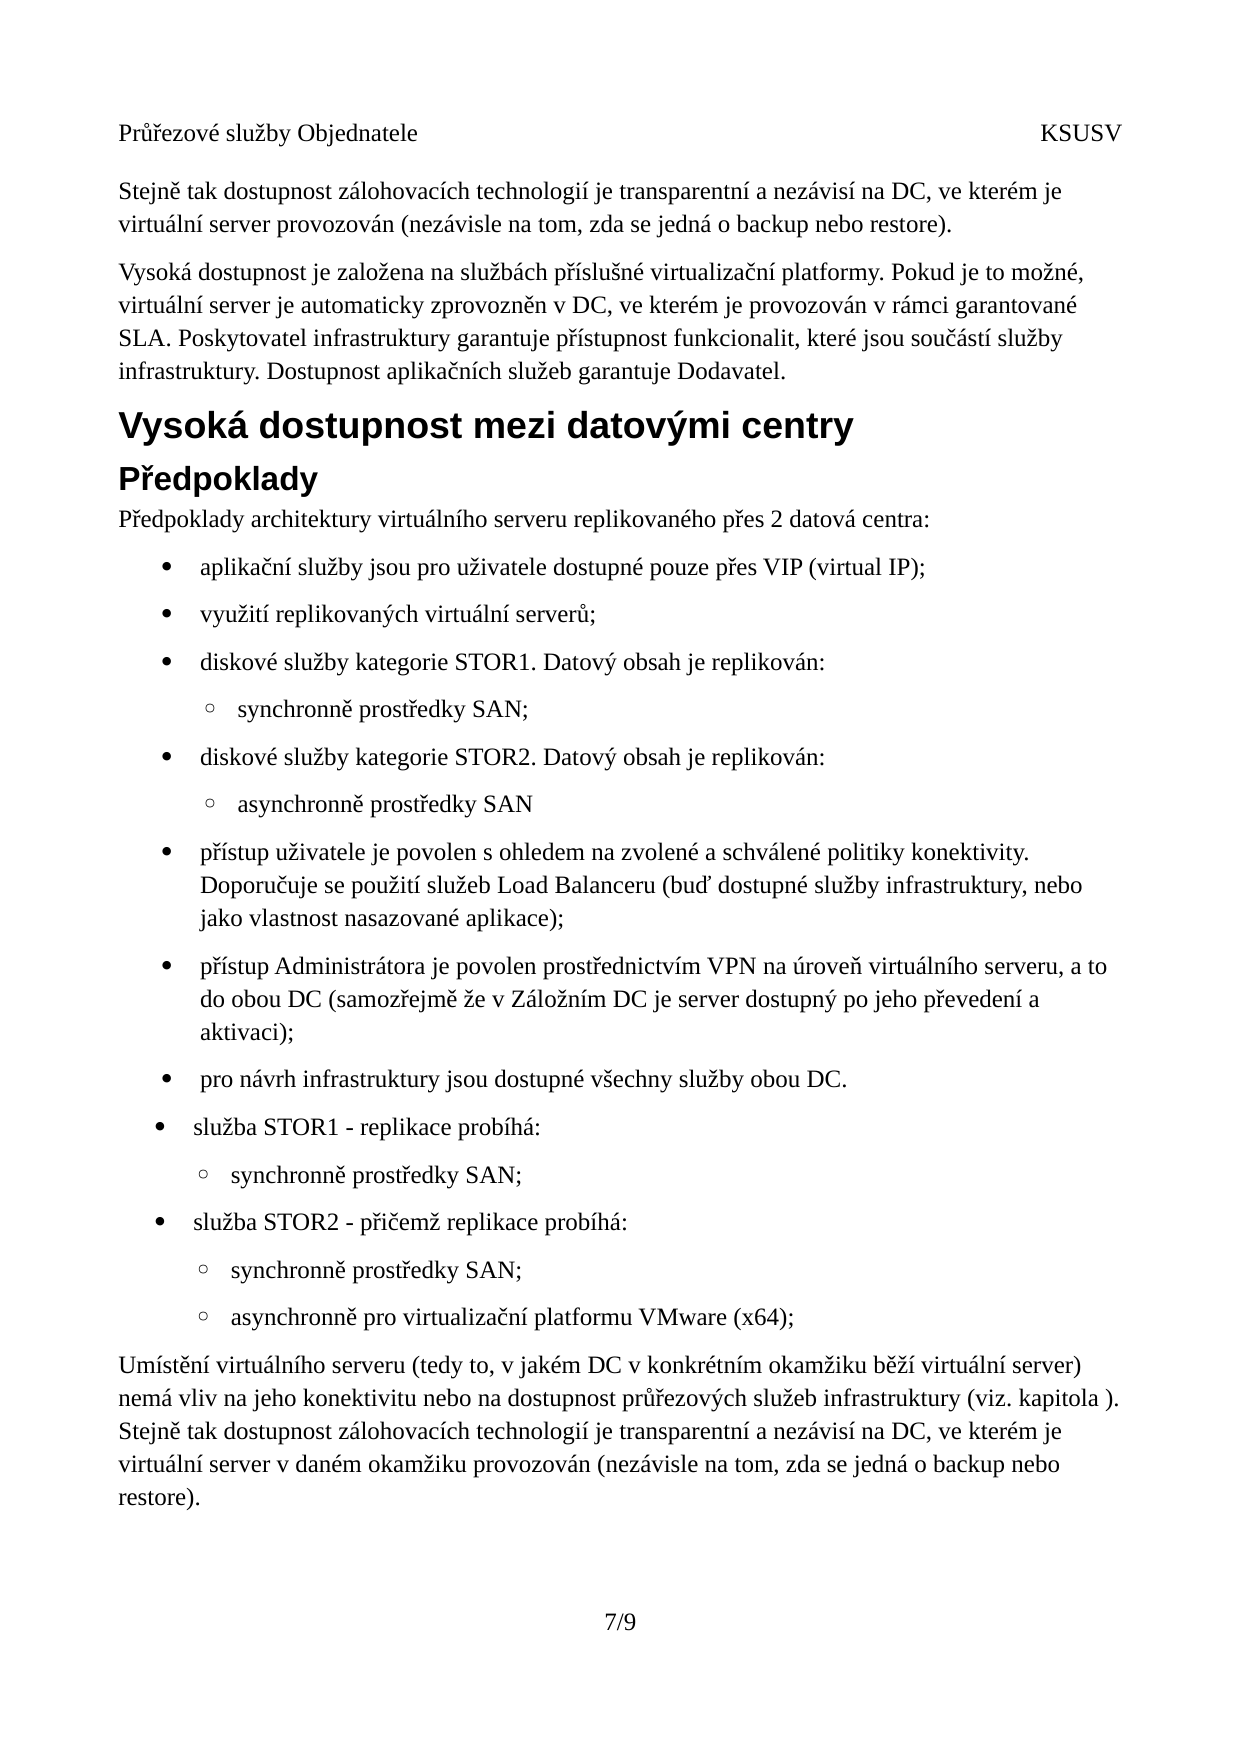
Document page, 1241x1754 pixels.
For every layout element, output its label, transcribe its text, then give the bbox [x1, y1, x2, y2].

list asynchronně prostředky SAN [200, 789, 1122, 818]
text Umístění virtuálního serveru (tedy to, v jakém DC v konkrétním okamžiku běží virtuální server) nemá vliv na jeho konektivitu nebo na dostupnost průřezových služeb infrastruktury (viz. kapitola ). Stejně tak dostupnost zálohovacích technologií je transparentní a nezávisí na DC, ve kterém je virtuální server v daném okamžiku provozován (nezávisle na tom, zda se jedná o backup nebo restore). [118, 1350, 1122, 1511]
text Vysoká dostupnost je založena na službách příslušné virtualizační platformy. Pokud je to možné, virtuální server je automaticky zprovozněn v DC, ve kterém je provozován v rámci garantované SLA. Poskytovatel infrastruktury garantuje přístupnost funkcionalit, které jsou součástí služby infrastruktury. Dostupnost aplikačních služeb garantuje Dodavatel. [118, 257, 1122, 385]
list diskové služby kategorie STOR1. Datový obsah je replikován: [162, 647, 1122, 676]
list přístup Administrátora je povolen prostřednictvím VPN na úroveň virtuálního serveru, a to do obou DC (samozřejmě že v Záložním DC je server dostupný po jeho převedení a aktivaci); [162, 951, 1122, 1046]
text Předpoklady architektury virtuálního serveru replikovaného přes 2 datová centra: [118, 504, 1122, 533]
list aplikační služby jsou pro uživatele dostupné pouze přes VIP (virtual IP); [162, 552, 1122, 580]
list synchronně prostředky SAN; [193, 1255, 1122, 1284]
list služba STOR1 - replikace probíhá: [156, 1112, 1122, 1141]
subtitle Předpoklady [118, 459, 1122, 498]
list využití replikovaných virtuální serverů; [162, 599, 1122, 628]
subtitle Vysoká dostupnost mezi datovými centry [118, 404, 1122, 447]
list asynchronně pro virtualizační platformu VMware (x64); [193, 1302, 1122, 1331]
list přístup uživatele je povolen s ohledem na zvolené a schválené politiky konektivity. Doporučuje se použití služeb Load Balanceru (buď dostupné služby infrastruktury, nebo jako vlastnost nasazované aplikace); [162, 837, 1122, 932]
text Stejně tak dostupnost zálohovacích technologií je transparentní a nezávisí na DC, ve kterém je virtuální server provozován (nezávisle na tom, zda se jedná o backup nebo restore). [118, 176, 1122, 238]
list pro návrh infrastruktury jsou dostupné všechny služby obou DC. [162, 1064, 1122, 1093]
list synchronně prostředky SAN; [193, 1160, 1122, 1188]
list diskové služby kategorie STOR2. Datový obsah je replikován: [162, 742, 1122, 771]
list služba STOR2 - přičemž replikace probíhá: [156, 1207, 1122, 1236]
list synchronně prostředky SAN; [200, 694, 1122, 723]
